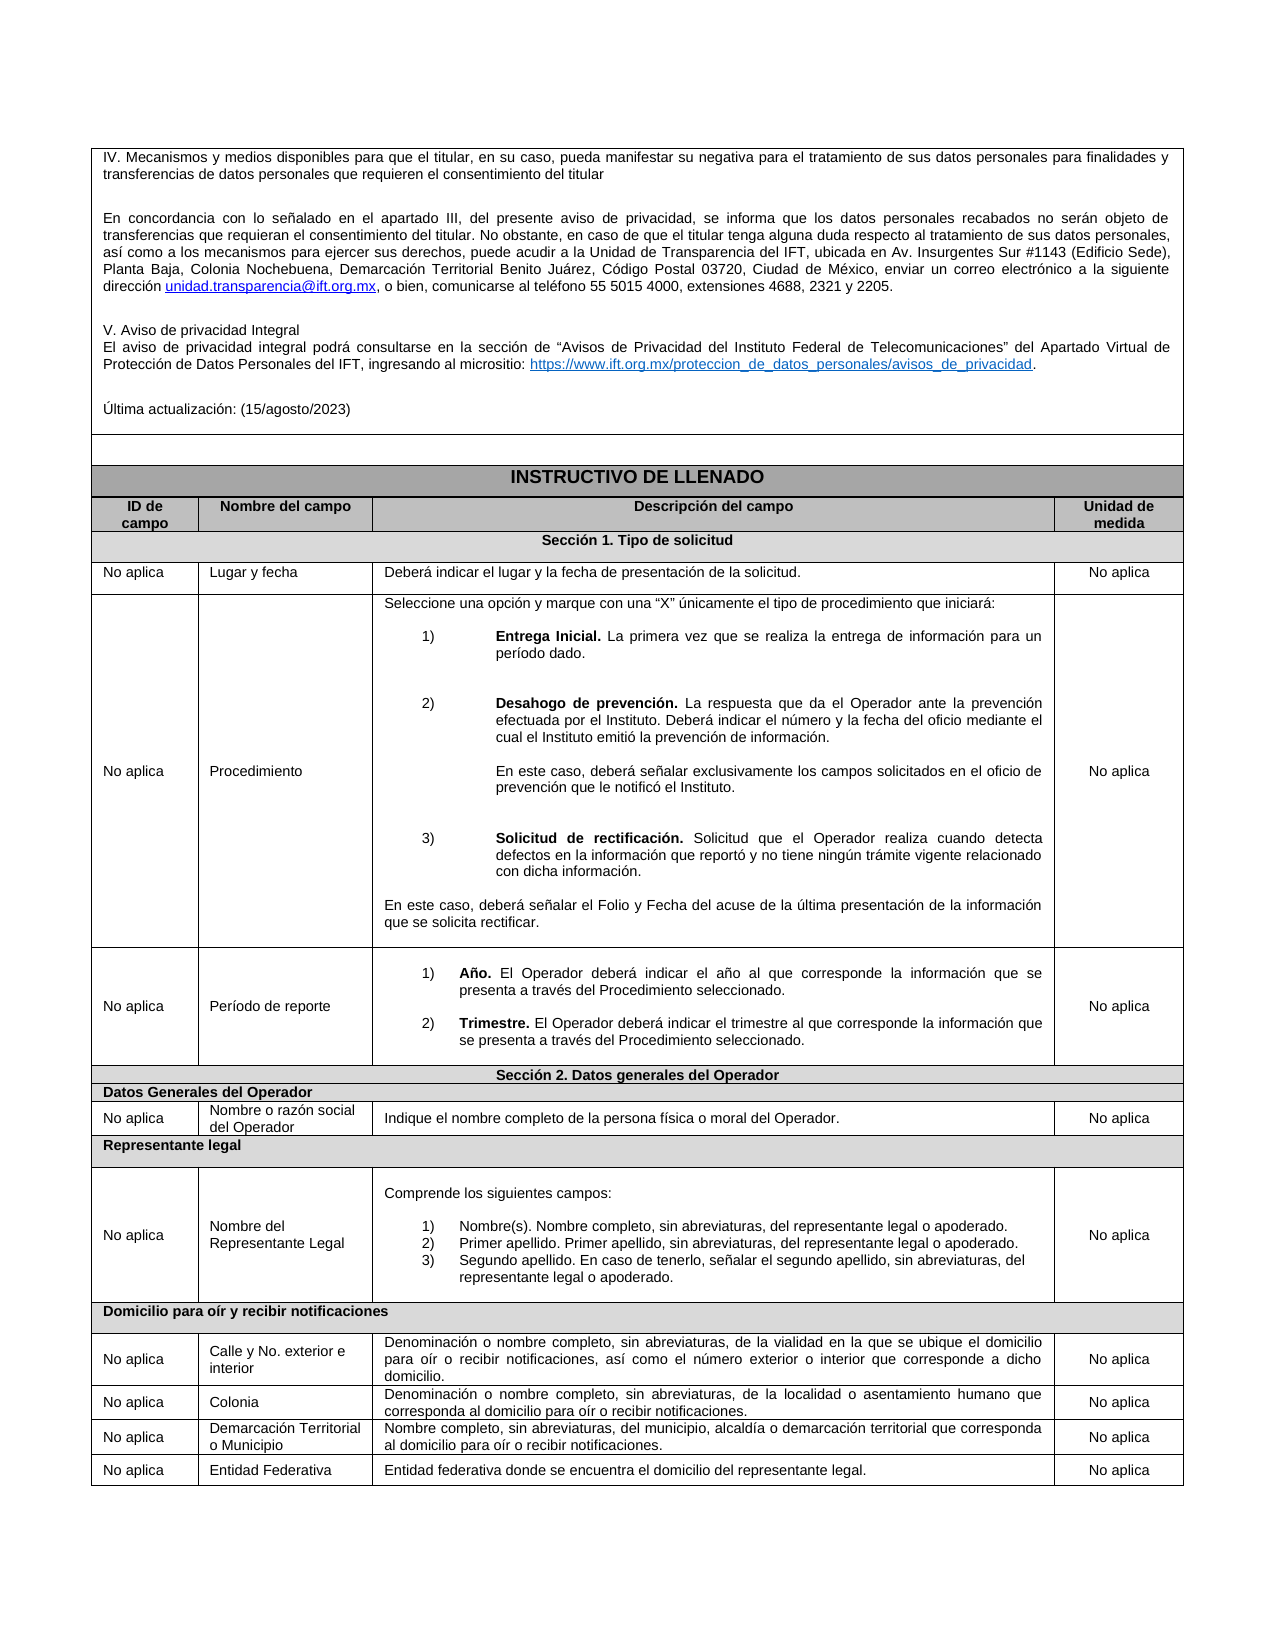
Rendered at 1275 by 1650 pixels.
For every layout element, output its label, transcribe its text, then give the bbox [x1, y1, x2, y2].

table_cell No aplica [92, 563, 198, 593]
table_cell Datos Generales del Operador [92, 1084, 1183, 1101]
table_cell Nombre del campo [199, 498, 372, 531]
table_cell No aplica [92, 1455, 198, 1485]
table_cell No aplica [1055, 563, 1183, 593]
table_cell Representante legal [92, 1136, 1183, 1167]
table_cell No aplica [92, 1386, 198, 1419]
table_cell [92, 435, 1183, 465]
table_cell Nombre completo, sin abreviaturas, del municipio, alcaldía o demarcación territorial que corresponda al domicilio para oír o recibir notificaciones. [373, 1420, 1054, 1454]
table_cell Período de reporte [199, 948, 372, 1065]
table_cell Colonia [199, 1386, 372, 1419]
table_cell Unidad de medida [1055, 498, 1183, 531]
table_cell Deberá indicar el lugar y la fecha de presentación de la solicitud. [373, 563, 1054, 593]
table_cell No aplica [1055, 1334, 1183, 1384]
table_cell Comprende los siguientes campos: Nombre(s). Nombre completo, sin abreviaturas, del representante legal o apoderado. Primer apellido. Primer apellido, sin abreviaturas, del representante legal o apoderado. Segundo apellido. En caso de tenerlo, señalar el segundo apellido, sin abreviaturas, del representante legal o apoderado. [373, 1168, 1054, 1302]
table_cell No aplica [92, 1168, 198, 1302]
table_cell No aplica [92, 948, 198, 1065]
table_cell Seleccione una opción y marque con una “X” únicamente el tipo de procedimiento que iniciará: Entrega Inicial. La primera vez que se realiza la entrega de información para un período dado. Desahogo de prevención. La respuesta que da el Operador ante la prevención efectuada por el Instituto. Deberá indicar el número y la fecha del oficio mediante el cual el Instituto emitió la prevención de información. En este caso, deberá señalar exclusivamente los campos solicitados en el oficio de prevención que le notificó el Instituto. Solicitud de rectificación. Solicitud que el Operador realiza cuando detecta defectos en la información que reportó y no tiene ningún trámite vigente relacionado con dicha información. En este caso, deberá señalar el Folio y Fecha del acuse de la última presentación de la información que se solicita rectificar. [373, 595, 1054, 947]
table_cell Nombre del Representante Legal [199, 1168, 372, 1302]
table_cell Lugar y fecha [199, 563, 372, 593]
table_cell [92, 149, 1183, 434]
table_cell Domicilio para oír y recibir notificaciones [92, 1303, 1183, 1333]
table_cell Entidad Federativa [199, 1455, 372, 1485]
table_cell No aplica [1055, 1420, 1183, 1454]
table_cell Denominación o nombre completo, sin abreviaturas, de la localidad o asentamiento humano que corresponda al domicilio para oír o recibir notificaciones. [373, 1386, 1054, 1419]
table_cell No aplica [1055, 1102, 1183, 1135]
table_cell Sección 2. Datos generales del Operador [92, 1066, 1183, 1083]
table_cell INSTRUCTIVO DE LLENADO [92, 466, 1183, 496]
table_cell No aplica [1055, 595, 1183, 947]
table_cell No aplica [92, 595, 198, 947]
table_cell Entidad federativa donde se encuentra el domicilio del representante legal. [373, 1455, 1054, 1485]
table_cell No aplica [92, 1334, 198, 1384]
table_cell No aplica [1055, 1455, 1183, 1485]
table_cell Descripción del campo [373, 498, 1054, 531]
table_cell No aplica [92, 1420, 198, 1454]
table_cell Denominación o nombre completo, sin abreviaturas, de la vialidad en la que se ubique el domicilio para oír o recibir notificaciones, así como el número exterior o interior que corresponde a dicho domicilio. [373, 1334, 1054, 1384]
table_cell Año. El Operador deberá indicar el año al que corresponde la información que se presenta a través del Procedimiento seleccionado. Trimestre. El Operador deberá indicar el trimestre al que corresponde la información que se presenta a través del Procedimiento seleccionado. [373, 948, 1054, 1065]
table_cell Nombre o razón social del Operador [199, 1102, 372, 1135]
table_cell ID de campo [92, 498, 198, 531]
table_cell No aplica [1055, 948, 1183, 1065]
table_cell No aplica [1055, 1386, 1183, 1419]
table_cell Calle y No. exterior e interior [199, 1334, 372, 1384]
table_cell No aplica [1055, 1168, 1183, 1302]
table_cell Demarcación Territorial o Municipio [199, 1420, 372, 1454]
table_cell Sección 1. Tipo de solicitud [92, 532, 1183, 562]
table_cell No aplica [92, 1102, 198, 1135]
table_cell Indique el nombre completo de la persona física o moral del Operador. [373, 1102, 1054, 1135]
table_cell Procedimiento [199, 595, 372, 947]
